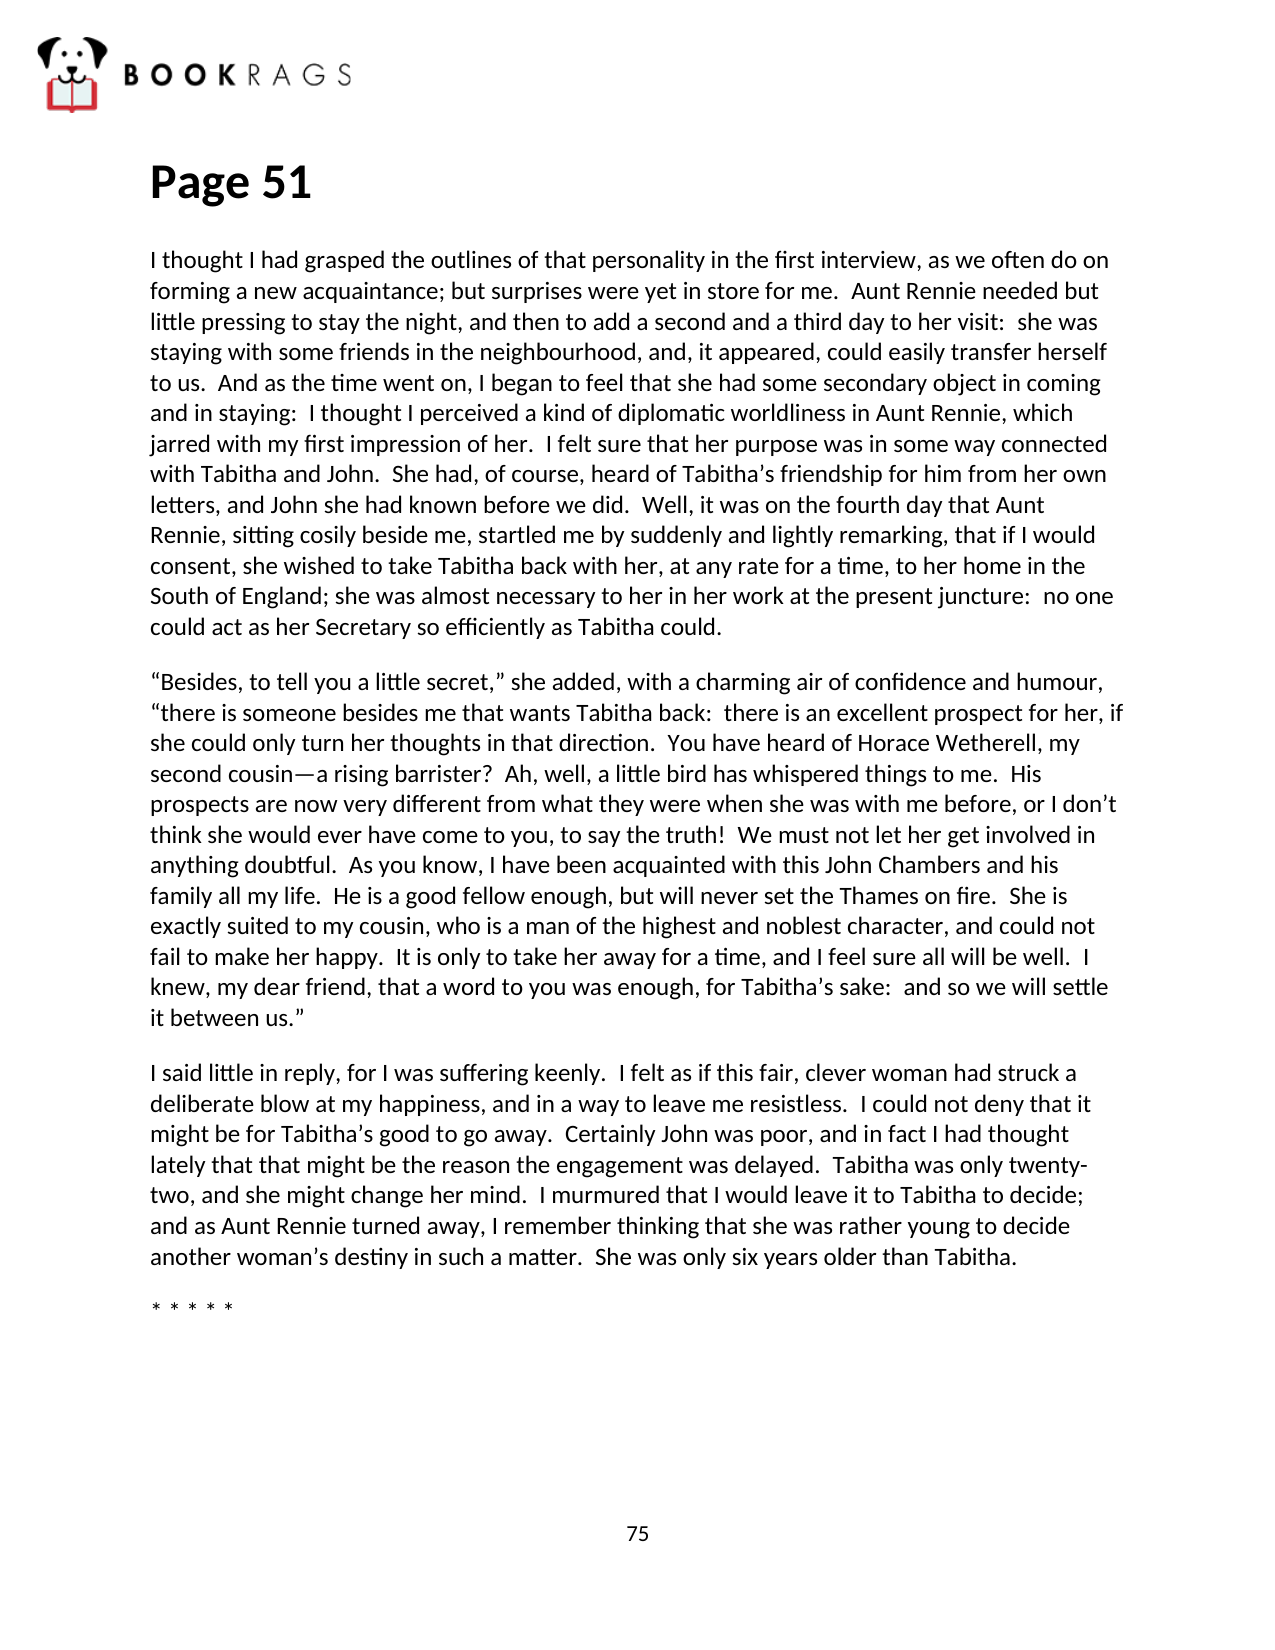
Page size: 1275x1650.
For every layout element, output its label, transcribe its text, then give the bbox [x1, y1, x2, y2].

text “Besides, to tell you a little secret,” she added, with a charming air of confidence and humour, “there is someone besides me that wants Tabitha back: there is an excellent prospect for her, if she could only turn her thoughts in that direction. You have heard of Horace Wetherell, my second cousin—­a rising barrister? Ah, well, a little bird has whispered things to me. His prospects are now very different from what they were when she was with me before, or I don’t think she would ever have come to you, to say the truth! We must not let her get involved in anything doubtful. As you know, I have been acquainted with this John Chambers and his family all my life. He is a good fellow enough, but will never set the Thames on fire. She is exactly suited to my cousin, who is a man of the highest and noblest character, and could not fail to make her happy. It is only to take her away for a time, and I feel sure all will be well. I knew, my dear friend, that a word to you was enough, for Tabitha’s sake: and so we will settle it between us.” [150, 666, 1125, 1033]
text I thought I had grasped the outlines of that personality in the first interview, as we often do on forming a new acquaintance; but surprises were yet in store for me. Aunt Rennie needed but little pressing to stay the night, and then to add a second and a third day to her visit: she was staying with some friends in the neighbourhood, and, it appeared, could easily transfer herself to us. And as the time went on, I began to feel that she had some secondary object in coming and in staying: I thought I perceived a kind of diplomatic worldliness in Aunt Rennie, which jarred with my first impression of her. I felt sure that her purpose was in some way connected with Tabitha and John. She had, of course, heard of Tabitha’s friendship for him from her own letters, and John she had known before we did. Well, it was on the fourth day that Aunt Rennie, sitting cosily beside me, startled me by suddenly and lightly remarking, that if I would consent, she wished to take Tabitha back with her, at any rate for a time, to her home in the South of England; she was almost necessary to her in her work at the present juncture: no one could act as her Secretary so efficiently as Tabitha could. [150, 244, 1125, 641]
text Page 51 [150, 150, 1125, 211]
text * * * * * [150, 1296, 1125, 1327]
text I said little in reply, for I was suffering keenly. I felt as if this fair, clever woman had struck a deliberate blow at my happiness, and in a way to leave me resistless. I could not deny that it might be for Tabitha’s good to go away. Certainly John was poor, and in fact I had thought lately that that might be the reason the engagement was delayed. Tabitha was only twenty-two, and she might change her mind. I murmured that I would leave it to Tabitha to decide; and as Aunt Rennie turned away, I remember thinking that she was rather young to decide another woman’s destiny in such a matter. She was only six years older than Tabitha. [150, 1058, 1125, 1271]
picture [37, 37, 351, 113]
